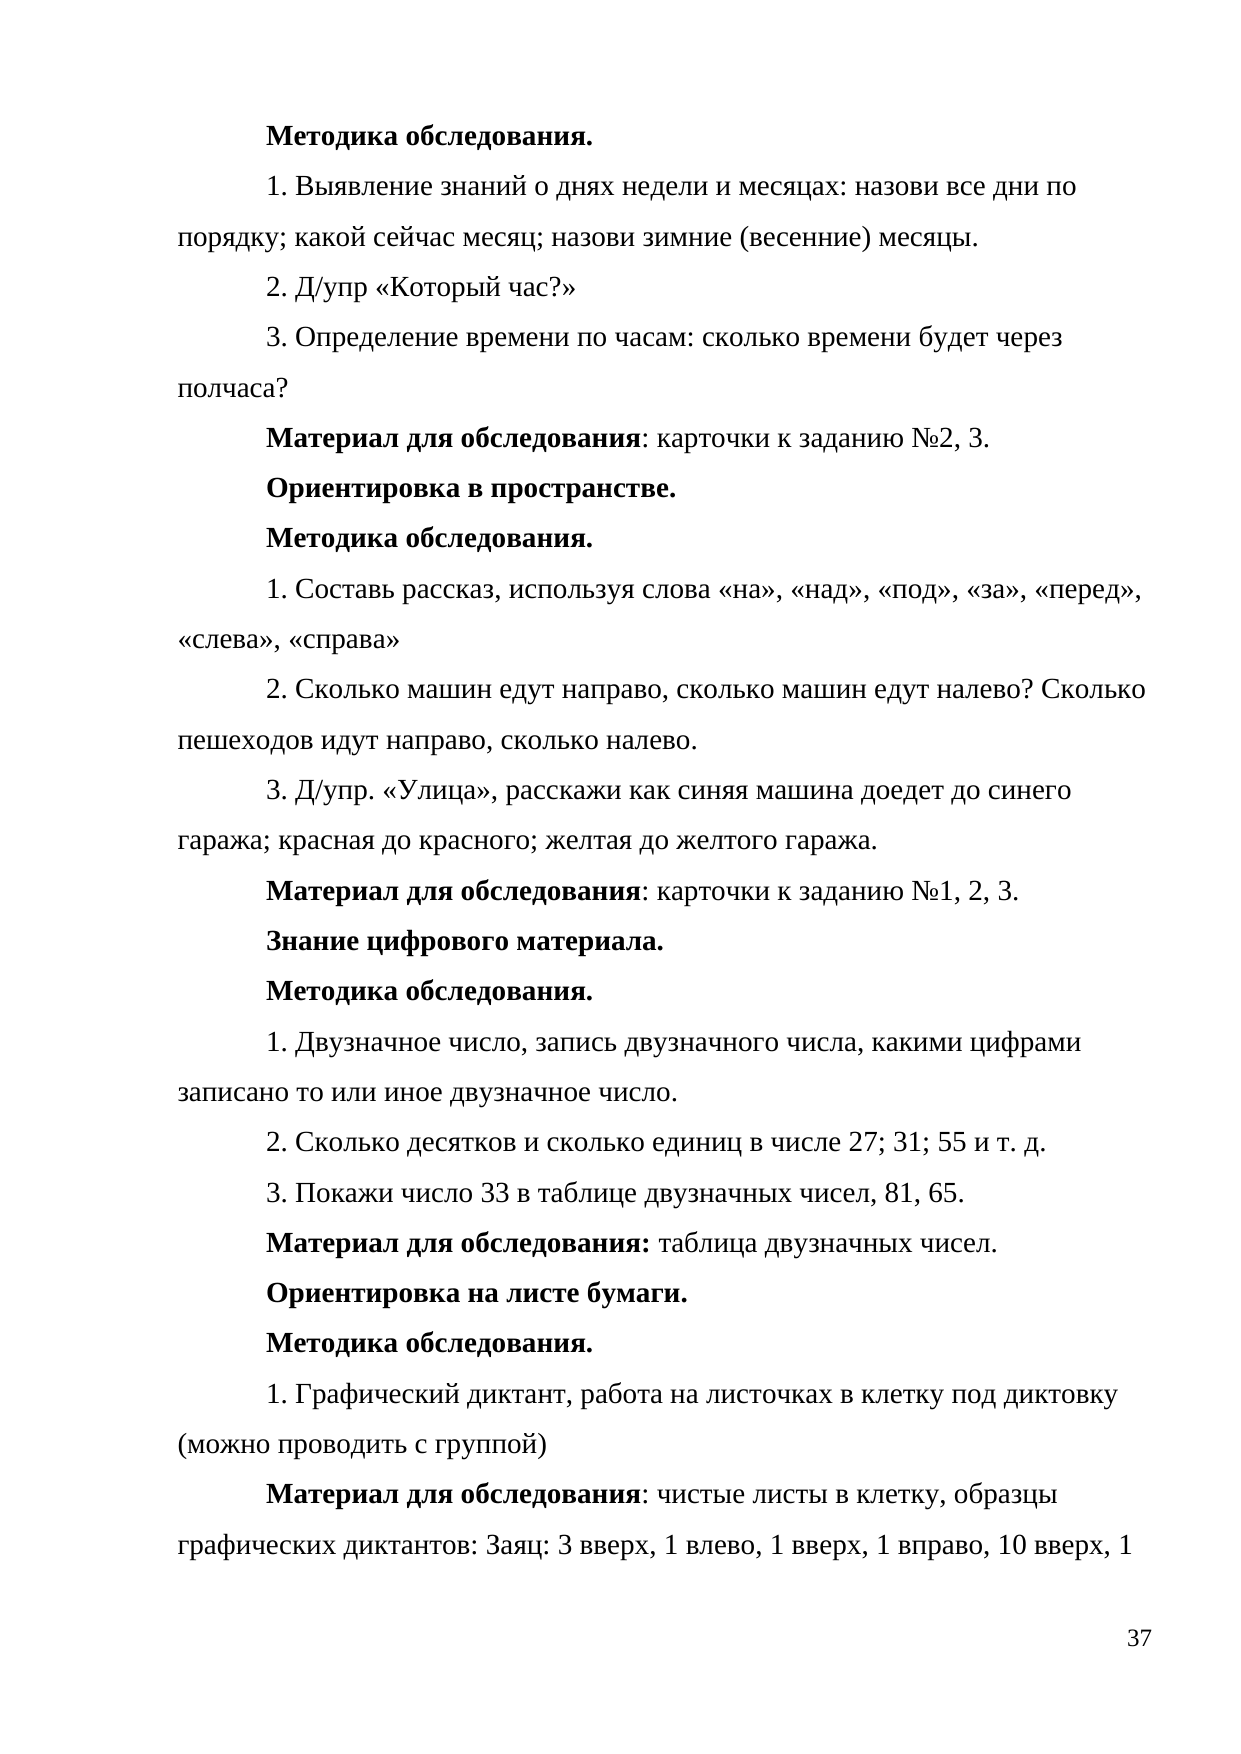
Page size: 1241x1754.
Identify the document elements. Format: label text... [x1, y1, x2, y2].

text Методика обследования. [177, 118, 1152, 152]
text Ориентировка в пространстве. [177, 470, 1152, 504]
text Знание цифрового материала. [177, 923, 1152, 957]
text 3. Определение времени по часам: сколько времени будет через полчаса? [177, 319, 1152, 403]
text Материал для обследования: таблица двузначных чисел. [177, 1225, 1152, 1258]
text 3. Покажи число 33 в таблице двузначных чисел, 81, 65. [177, 1175, 1152, 1208]
text Материал для обследования: карточки к заданию №1, 2, 3. [177, 873, 1152, 906]
text Материал для обследования: карточки к заданию №2, 3. [177, 420, 1152, 453]
text Методика обследования. [177, 521, 1152, 554]
text 2. Д/упр «Который час?» [177, 269, 1152, 303]
text Методика обследования. [177, 1326, 1152, 1359]
text 2. Сколько машин едут направо, сколько машин едут налево? Сколько пешеходов идут направо, сколько налево. [177, 672, 1152, 755]
text 1. Выявление знаний о днях недели и месяцах: назови все дни по порядку; какой сейчас месяц; назови зимние (весенние) месяцы. [177, 168, 1152, 252]
text Методика обследования. [177, 973, 1152, 1007]
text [177, 1477, 1152, 1560]
text 3. Д/упр. «Улица», расскажи как синяя машина доедет до синего гаража; красная до красного; желтая до желтого гаража. [177, 772, 1152, 856]
text 1. Составь рассказ, используя слова «на», «над», «под», «за», «перед», «слева», «справа» [177, 571, 1152, 655]
text 2. Сколько десятков и сколько единиц в числе 27; 31; 55 и т. д. [177, 1124, 1152, 1158]
text 1. Графический диктант, работа на листочках в клетку под диктовку (можно проводить с группой) [177, 1376, 1152, 1460]
text Ориентировка на листе бумаги. [177, 1275, 1152, 1309]
text 1. Двузначное число, запись двузначного числа, какими цифрами записано то или иное двузначное число. [177, 1024, 1152, 1108]
